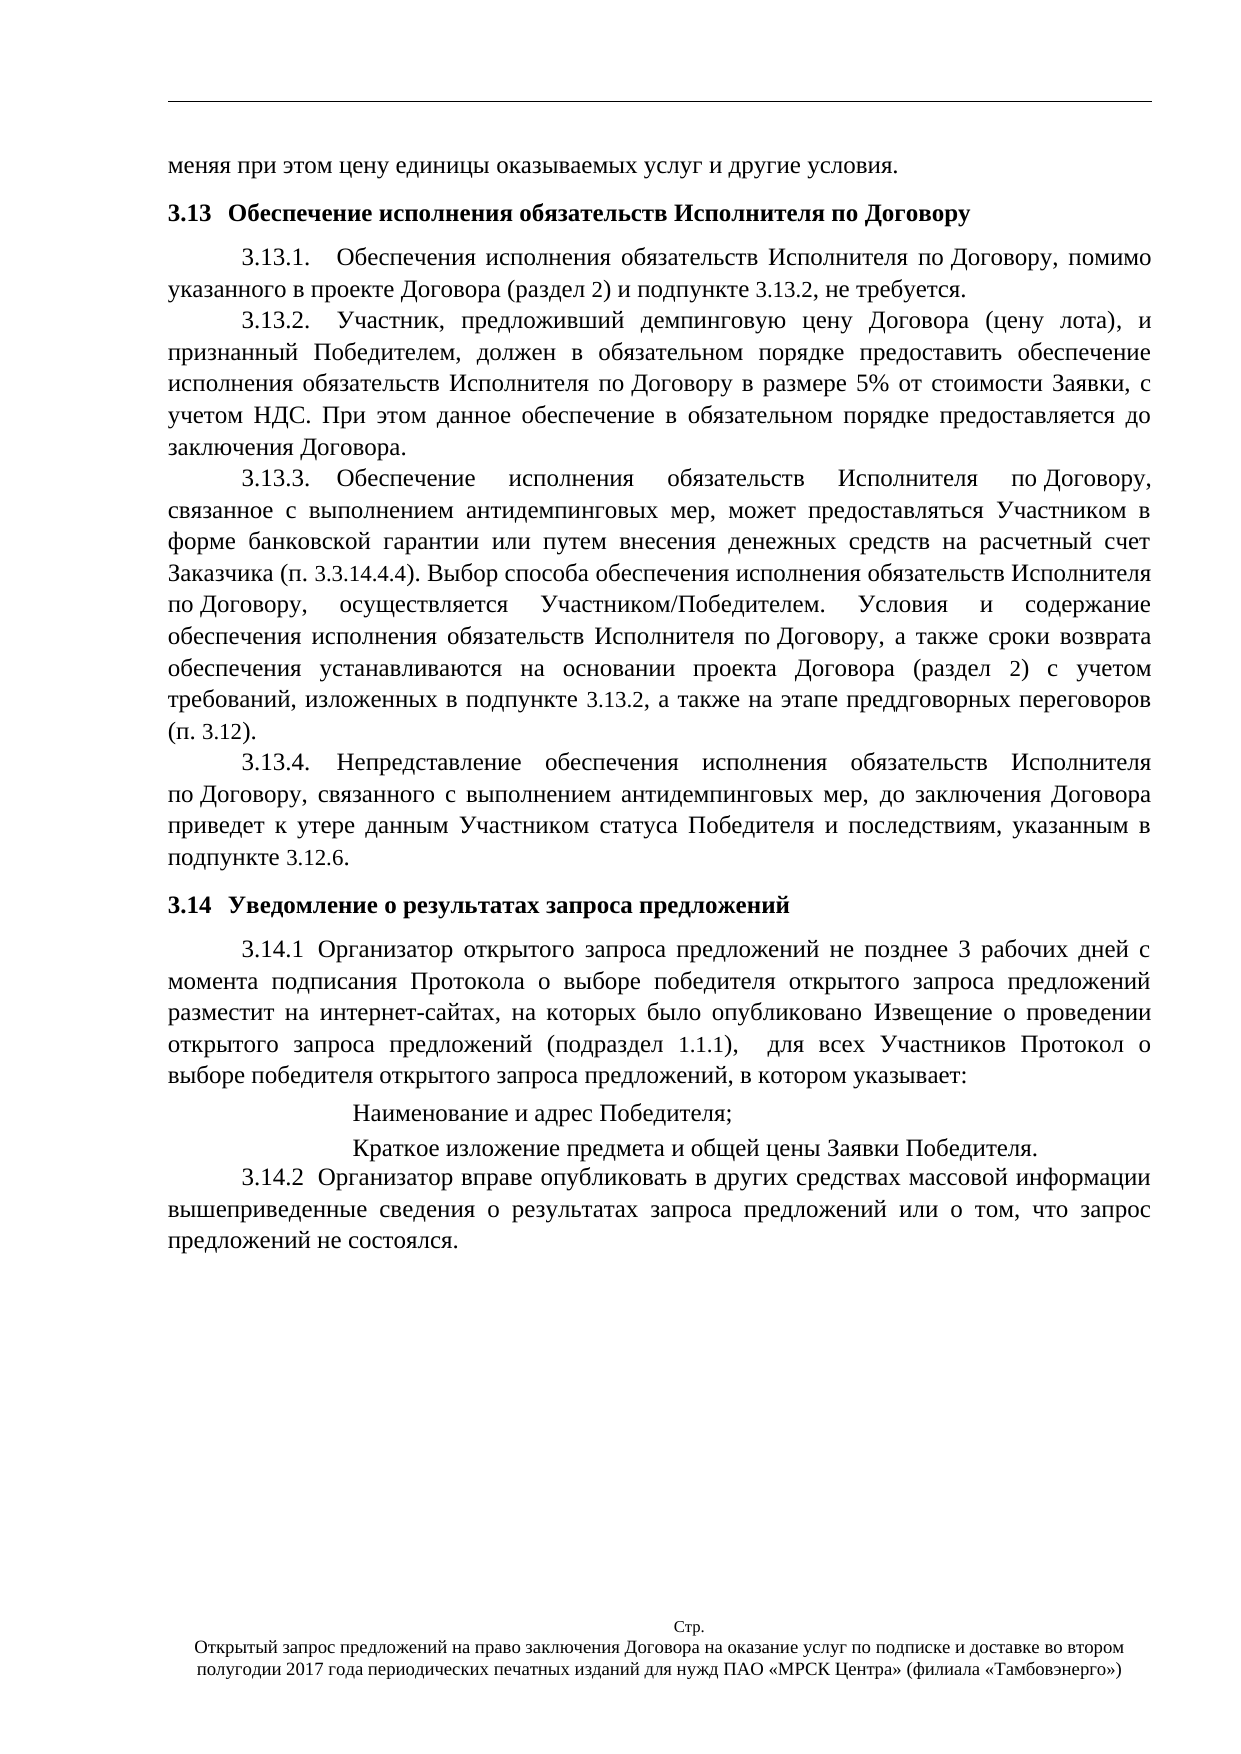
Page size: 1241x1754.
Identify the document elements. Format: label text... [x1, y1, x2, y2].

text 3.14.2 Организатор вправе опубликовать в других средствах массовой информации вышеприведенные сведения о результатах запроса предложений или о том, что запрос предложений не состоялся. [168, 1162, 1152, 1254]
list Участник, предложивший демпинговую цену Договора (цену лота), и признанный Победителем, должен в обязательном порядке предоставить обеспечение исполнения обязательств Исполнителя по Договору в размере 5% от стоимости Заявки, с учетом НДС. При этом данное обеспечение в обязательном порядке предоставляется до заключения Договора. [168, 305, 1152, 460]
list Обеспечение исполнения обязательств Исполнителя по Договору, связанное с выполнением антидемпинговых мер, может предоставляться Участником в форме банковской гарантии или путем внесения денежных средств на расчетный счет Заказчика (п. 3.3.14.4.4). Выбор способа обеспечения исполнения обязательств Исполнителя по Договору, осуществляется Участником/Победителем. Условия и содержание обеспечения исполнения обязательств Исполнителя по Договору, а также сроки возврата обеспечения устанавливаются на основании проекта Договора (раздел 2) с учетом требований, изложенных в подпункте 3.13.2, а также на этапе преддговорных переговоров (п. 3.12). [168, 463, 1152, 744]
list Краткое изложение предмета и общей цены Заявки Победителя. [352, 1133, 1166, 1162]
subtitle Уведомление о результатах запроса предложений [168, 890, 1152, 919]
list Наименование и адрес Победителя; [352, 1098, 1166, 1127]
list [168, 150, 1152, 179]
list Непредставление обеспечения исполнения обязательств Исполнителя по Договору, связанного с выполнением антидемпинговых мер, до заключения Договора приведет к утере данным Участником статуса Победителя и последствиям, указанным в подпункте 3.12.6. [168, 747, 1152, 871]
list Обеспечения исполнения обязательств Исполнителя по Договору, помимо указанного в проекте Договора (раздел 2) и подпункте 3.13.2, не требуется. [168, 242, 1152, 303]
subtitle Обеспечение исполнения обязательств Исполнителя по Договору [168, 198, 1152, 227]
text 3.14.1 Организатор открытого запроса предложений не позднее 3 рабочих дней с момента подписания Протокола о выборе победителя открытого запроса предложений разместит на интернет-сайтах, на которых было опубликовано Извещение о проведении открытого запроса предложений (подраздел 1.1.1), для всех Участников Протокол о выборе победителя открытого запроса предложений, в котором указывает: [168, 934, 1152, 1089]
